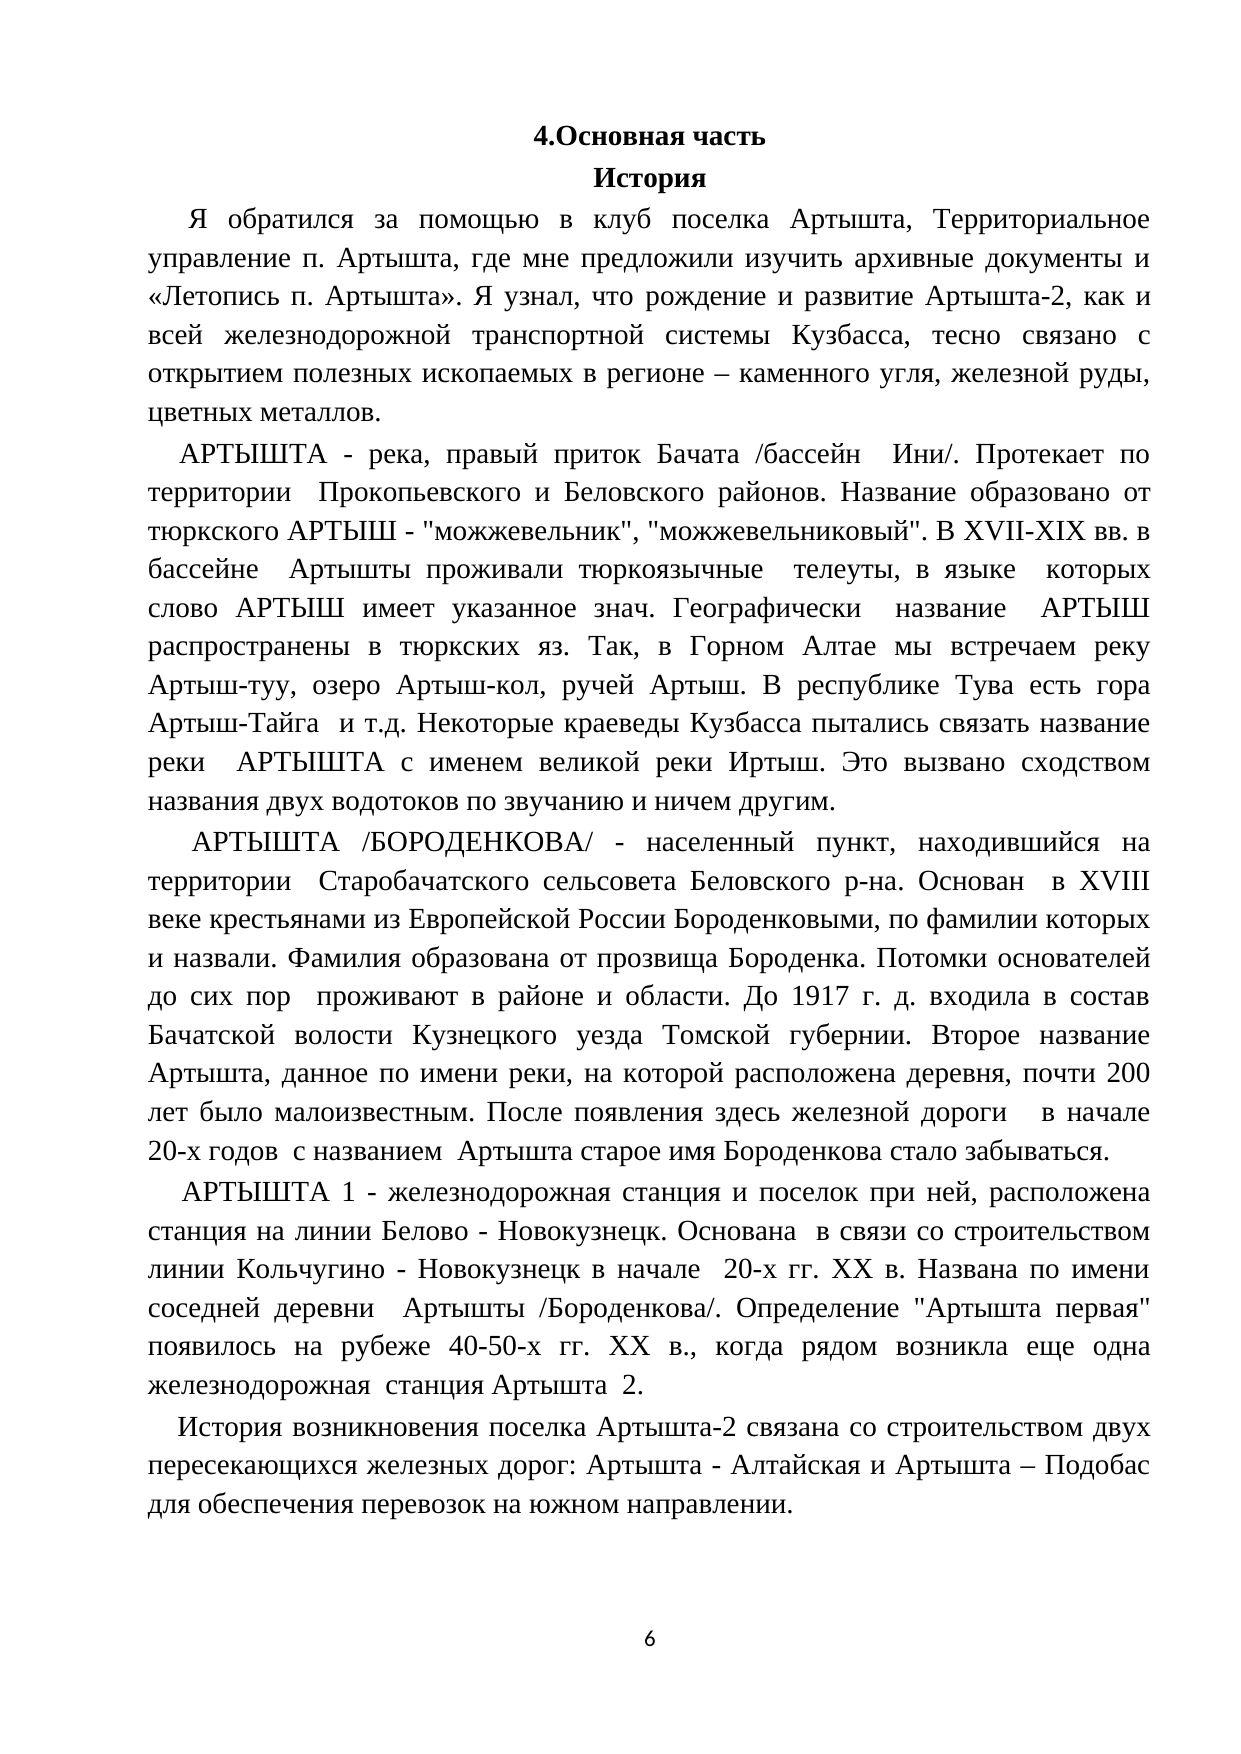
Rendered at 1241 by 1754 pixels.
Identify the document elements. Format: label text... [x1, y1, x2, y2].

text АРТЫШТА 1 - железнодорожная станция и поселок при ней, расположена станция на линии Белово - Новокузнецк. Основана в связи со строительством линии Кольчугино - Новокузнецк в начале 20-х гг. ХХ в. Названа по имени соседней деревни Артышты /Бороденкова/. Определение "Артышта первая" появилось на рубеже 40-50-х гг. ХХ в., когда рядом возникла еще одна железнодорожная станция Артышта 2. [148, 1174, 1152, 1401]
text 4.Основная часть [148, 118, 1152, 152]
text АРТЫШТА - река, правый приток Бачата /бассейн Ини/. Протекает по территории Прокопьевского и Беловского районов. Название образовано от тюркского APTЫШ - "можжевельник", "можжевельниковый". В XVII-XIX вв. в бассейне Артышты проживали тюркоязычные телеуты, в языке которых слово АРТЫШ имеет указанное знач. Географически название АРТЫШ распространены в тюркских яз. Так, в Горном Алтае мы встречаем реку Артыш-туу, озеро Артыш-кол, ручей Артыш. В республике Тува есть гора Артыш-Тайга и т.д. Некоторые краеведы Кузбасса пытались связать название реки АРТЫШТА с именем великой реки Иртыш. Это вызвано сходством названия двух водотоков по звучанию и ничем другим. [148, 436, 1152, 816]
text АРТЫШТА /БОРОДЕНКОВА/ - населенный пункт, находившийся на территории Старобачатского сельсовета Беловского р-на. Основан в XVIII веке крестьянами из Европейской России Бороденковыми, по фамилии которых и назвали. Фамилия образована от прозвища Бороденка. Потомки основателей до сих пор проживают в районе и области. До 1917 г. д. входила в состав Бачатской волости Кузнецкого уезда Томской губернии. Второе название Артышта, данное по имени реки, на которой расположена деревня, почти 200 лет было малоизвестным. После появления здесь железной дороги в начале 20-х годов с названием Артышта старое имя Бороденкова стало забываться. [148, 824, 1152, 1166]
text История возникновения поселка Артышта-2 связана со строительством двух пересекающихся железных дорог: Артышта - Алтайская и Артышта – Подобас для обеспечения перевозок на южном направлении. [148, 1409, 1152, 1519]
text Я обратился за помощью в клуб поселка Артышта, Территориальное управление п. Артышта, где мне предложили изучить архивные документы и «Летопись п. Артышта». Я узнал, что рождение и развитие Артышта-2, как и всей железнодорожной транспортной системы Кузбасса, тесно связано с открытием полезных ископаемых в регионе – каменного угля, железной руды, цветных металлов. [148, 201, 1152, 428]
text История [148, 160, 1152, 193]
